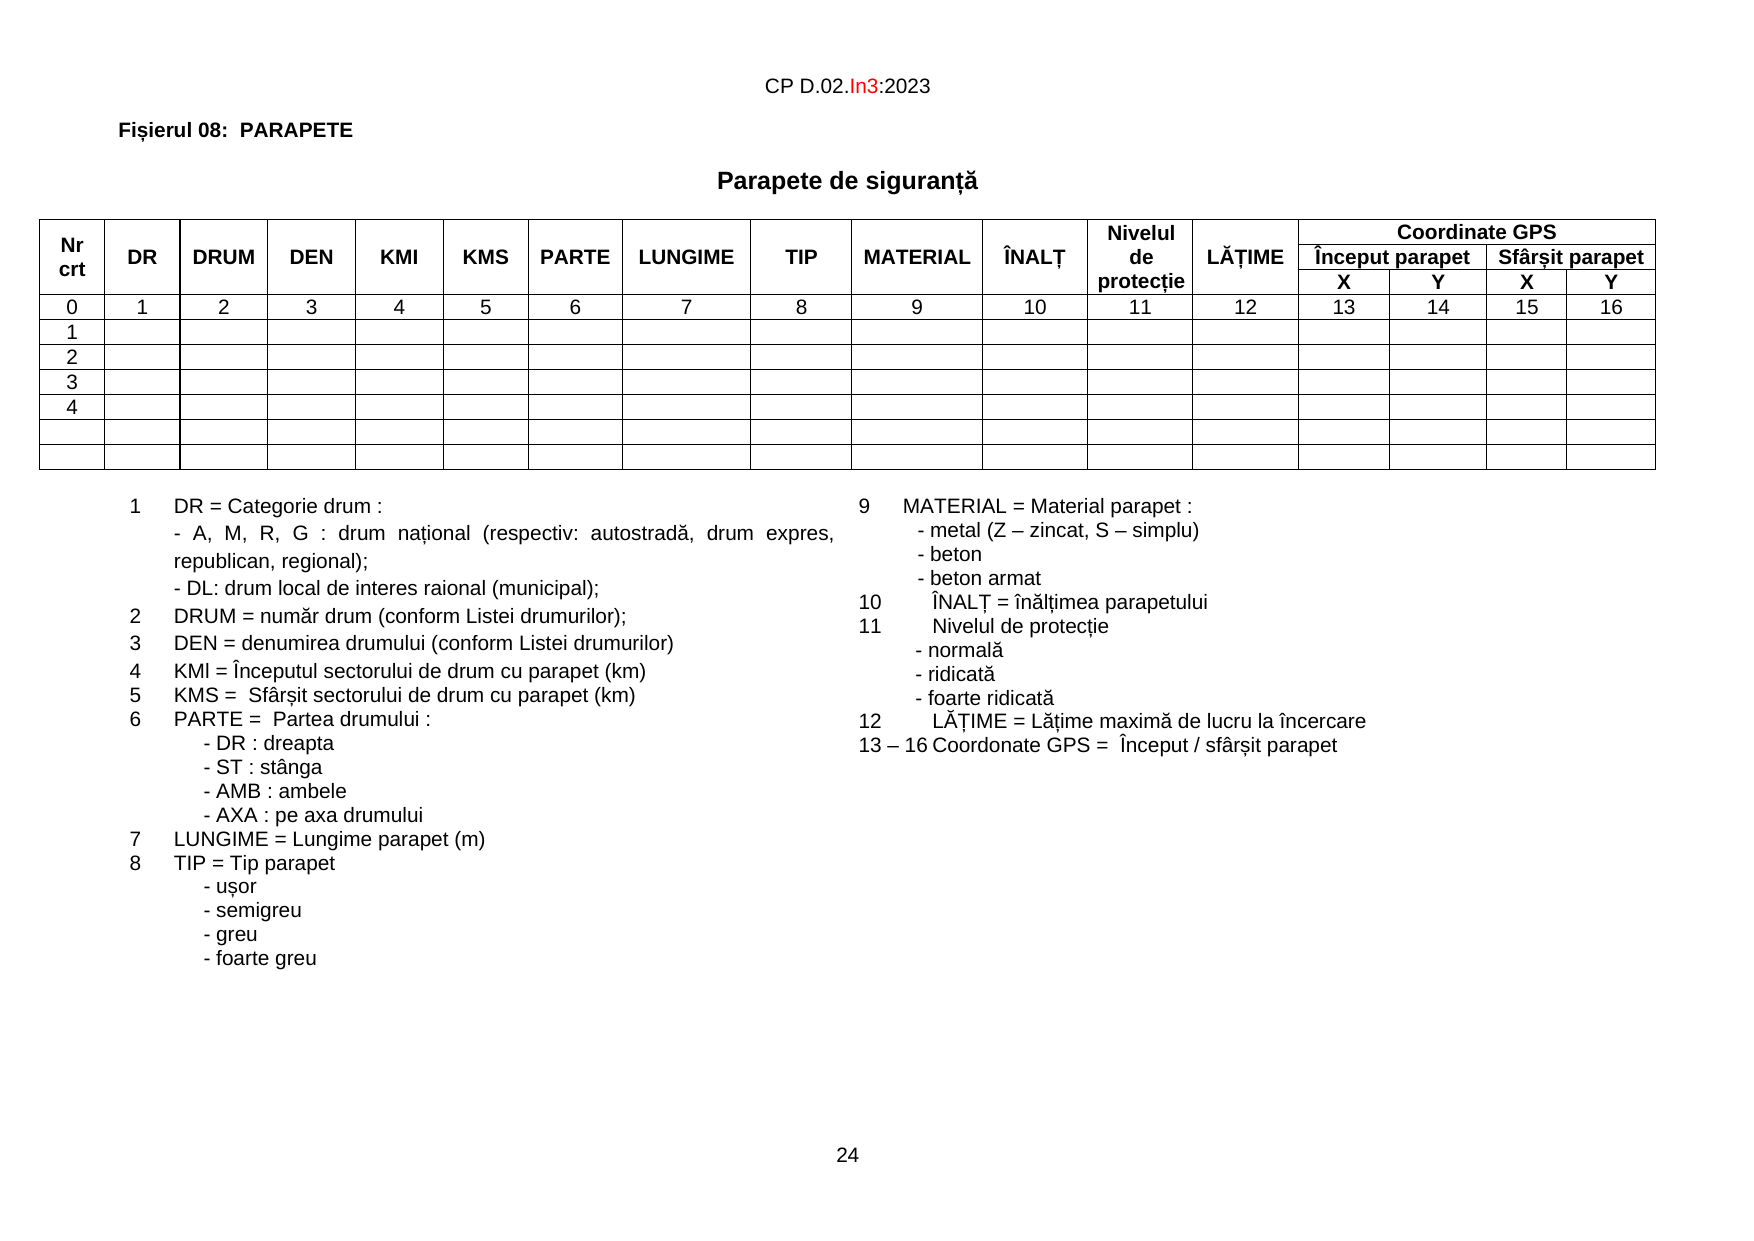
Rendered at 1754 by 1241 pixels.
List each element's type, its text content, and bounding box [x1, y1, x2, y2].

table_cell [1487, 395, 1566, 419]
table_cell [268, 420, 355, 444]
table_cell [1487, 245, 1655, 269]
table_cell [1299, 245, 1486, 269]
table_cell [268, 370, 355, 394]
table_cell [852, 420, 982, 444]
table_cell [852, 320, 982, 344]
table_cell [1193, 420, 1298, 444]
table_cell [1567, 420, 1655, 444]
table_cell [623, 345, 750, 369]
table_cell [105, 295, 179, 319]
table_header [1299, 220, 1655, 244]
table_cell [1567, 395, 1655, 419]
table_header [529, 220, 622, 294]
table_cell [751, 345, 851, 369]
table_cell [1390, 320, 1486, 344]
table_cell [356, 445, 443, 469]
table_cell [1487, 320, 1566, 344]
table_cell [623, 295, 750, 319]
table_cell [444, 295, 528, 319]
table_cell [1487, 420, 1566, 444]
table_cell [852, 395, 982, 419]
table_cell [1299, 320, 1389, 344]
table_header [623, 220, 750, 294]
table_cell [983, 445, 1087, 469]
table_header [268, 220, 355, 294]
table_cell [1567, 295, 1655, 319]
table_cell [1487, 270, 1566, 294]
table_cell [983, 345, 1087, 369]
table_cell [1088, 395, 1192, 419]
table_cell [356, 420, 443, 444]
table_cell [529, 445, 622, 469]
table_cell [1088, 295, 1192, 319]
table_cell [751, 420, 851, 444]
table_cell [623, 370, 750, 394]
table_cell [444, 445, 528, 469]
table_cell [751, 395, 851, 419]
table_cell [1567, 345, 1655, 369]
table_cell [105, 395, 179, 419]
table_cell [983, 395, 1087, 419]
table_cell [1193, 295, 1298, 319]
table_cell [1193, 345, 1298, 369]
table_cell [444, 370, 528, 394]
text Fișierul 08: PARAPETE [118, 118, 1577, 142]
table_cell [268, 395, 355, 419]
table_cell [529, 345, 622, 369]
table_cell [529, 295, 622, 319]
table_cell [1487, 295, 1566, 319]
text Parapete de siguranță [118, 166, 1577, 195]
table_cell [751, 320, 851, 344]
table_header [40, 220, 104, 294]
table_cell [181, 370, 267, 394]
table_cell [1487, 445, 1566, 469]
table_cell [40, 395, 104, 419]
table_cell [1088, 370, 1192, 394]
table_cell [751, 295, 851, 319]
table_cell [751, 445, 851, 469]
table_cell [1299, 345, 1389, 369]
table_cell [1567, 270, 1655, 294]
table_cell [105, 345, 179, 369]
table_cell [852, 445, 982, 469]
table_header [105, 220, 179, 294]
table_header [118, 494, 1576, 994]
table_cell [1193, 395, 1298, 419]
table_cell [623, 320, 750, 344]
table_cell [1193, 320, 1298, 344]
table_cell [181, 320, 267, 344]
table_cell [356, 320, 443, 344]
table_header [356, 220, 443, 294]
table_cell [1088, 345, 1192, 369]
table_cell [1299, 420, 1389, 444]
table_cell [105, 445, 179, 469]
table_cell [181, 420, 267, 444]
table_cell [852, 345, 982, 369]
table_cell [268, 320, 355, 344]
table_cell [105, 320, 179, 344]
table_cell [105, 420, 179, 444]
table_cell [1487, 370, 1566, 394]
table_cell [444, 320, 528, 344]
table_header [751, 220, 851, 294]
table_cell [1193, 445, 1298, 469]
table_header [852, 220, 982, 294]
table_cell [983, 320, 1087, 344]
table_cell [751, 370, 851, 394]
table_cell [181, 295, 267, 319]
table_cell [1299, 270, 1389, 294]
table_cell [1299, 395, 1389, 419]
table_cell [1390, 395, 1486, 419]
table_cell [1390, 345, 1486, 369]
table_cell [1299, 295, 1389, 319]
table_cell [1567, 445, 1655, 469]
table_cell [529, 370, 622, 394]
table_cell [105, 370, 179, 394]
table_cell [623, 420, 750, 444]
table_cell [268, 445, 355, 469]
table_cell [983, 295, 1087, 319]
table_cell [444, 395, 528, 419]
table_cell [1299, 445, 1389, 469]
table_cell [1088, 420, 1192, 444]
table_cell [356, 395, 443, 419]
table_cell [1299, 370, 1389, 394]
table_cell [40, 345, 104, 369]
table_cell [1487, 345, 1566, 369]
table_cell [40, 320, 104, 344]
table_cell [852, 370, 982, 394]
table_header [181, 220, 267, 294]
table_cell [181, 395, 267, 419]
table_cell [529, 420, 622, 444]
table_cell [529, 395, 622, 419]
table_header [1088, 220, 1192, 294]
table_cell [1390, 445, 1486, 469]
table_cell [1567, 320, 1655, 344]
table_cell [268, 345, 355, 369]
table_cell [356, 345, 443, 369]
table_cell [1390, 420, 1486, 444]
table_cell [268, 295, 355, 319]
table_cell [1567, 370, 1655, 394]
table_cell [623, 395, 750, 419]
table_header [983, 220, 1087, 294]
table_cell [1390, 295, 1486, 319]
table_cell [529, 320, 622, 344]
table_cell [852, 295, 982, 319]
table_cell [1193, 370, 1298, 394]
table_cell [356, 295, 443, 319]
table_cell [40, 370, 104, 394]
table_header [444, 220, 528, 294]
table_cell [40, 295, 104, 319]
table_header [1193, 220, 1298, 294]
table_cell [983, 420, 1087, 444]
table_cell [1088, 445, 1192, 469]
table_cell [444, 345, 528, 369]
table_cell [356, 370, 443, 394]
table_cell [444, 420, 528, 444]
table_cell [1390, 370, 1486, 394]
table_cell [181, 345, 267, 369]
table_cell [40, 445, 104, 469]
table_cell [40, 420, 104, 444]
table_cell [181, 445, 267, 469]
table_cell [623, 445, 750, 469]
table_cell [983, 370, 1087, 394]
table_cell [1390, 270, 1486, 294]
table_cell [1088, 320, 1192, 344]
